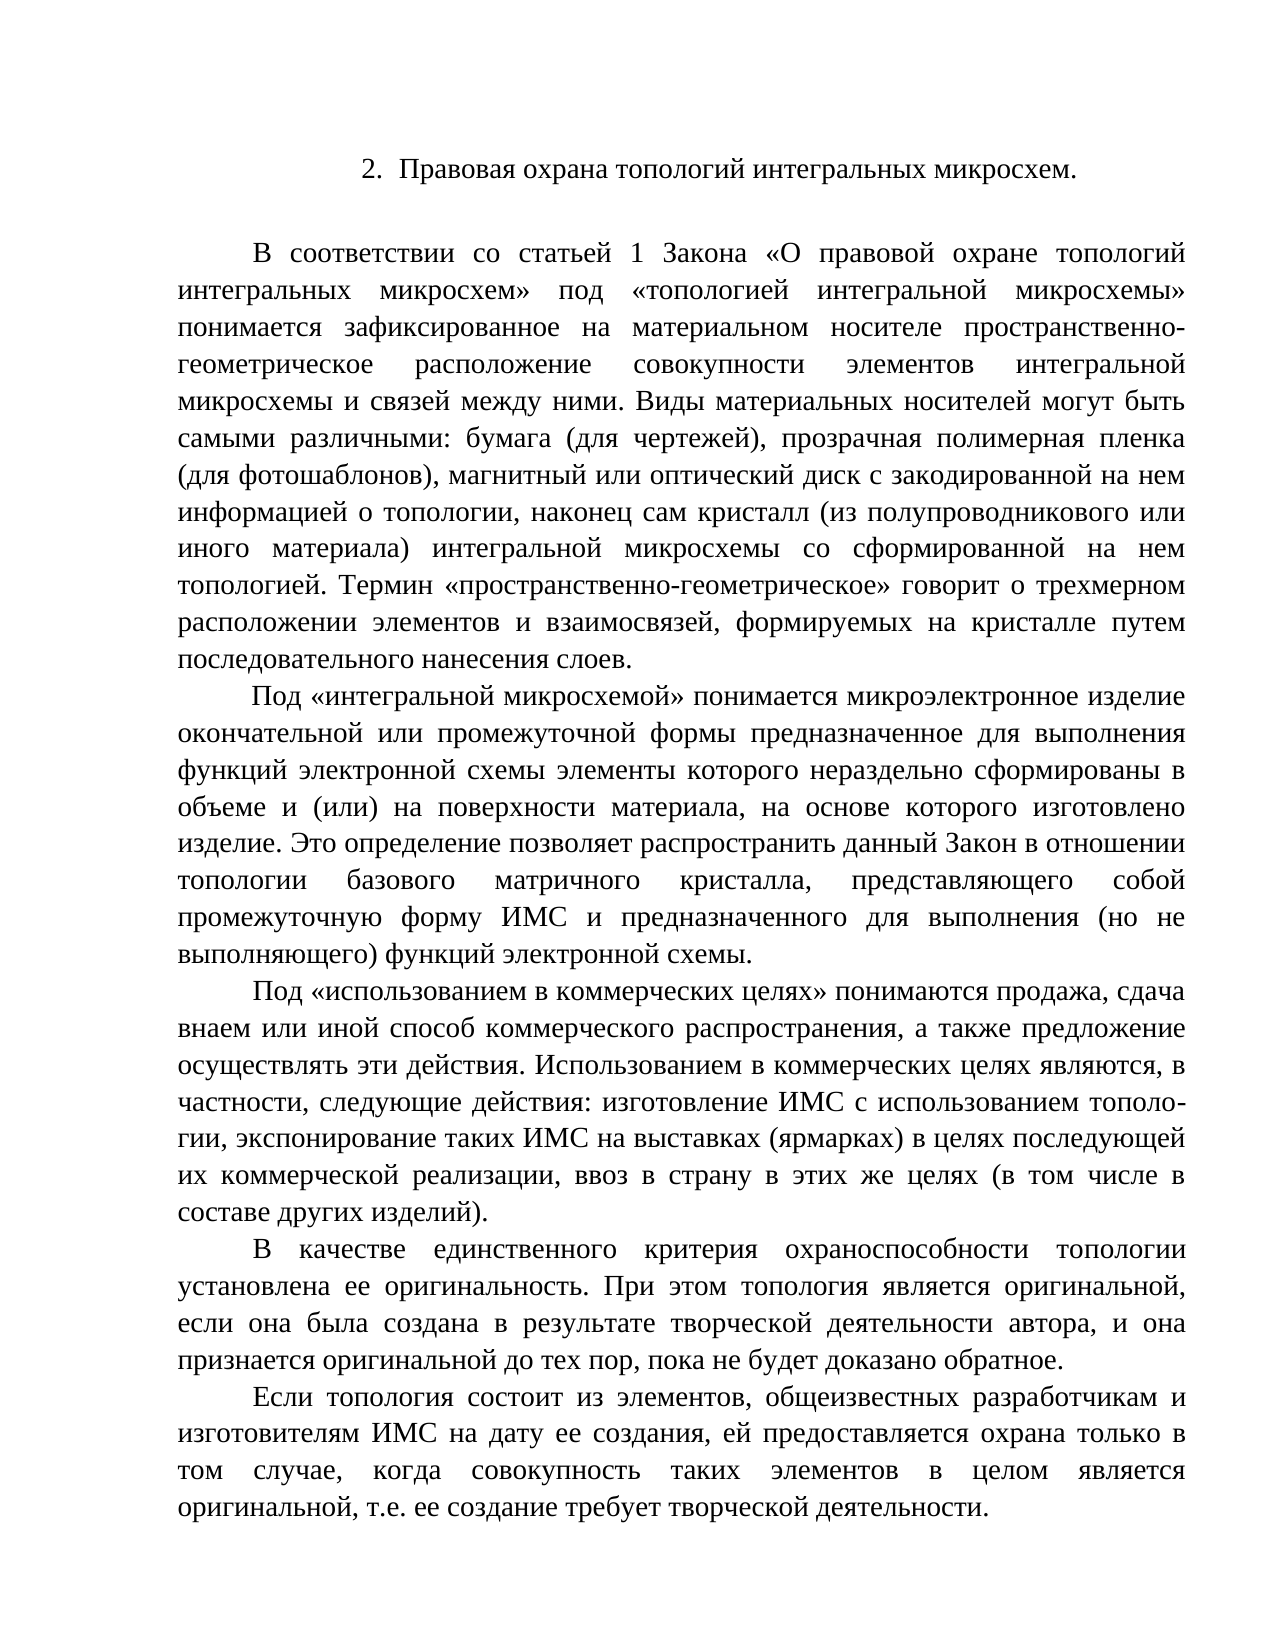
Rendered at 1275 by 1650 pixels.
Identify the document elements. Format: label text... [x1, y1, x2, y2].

text В соответствии со статьей 1 Закона «О правовой охране топологий интегральных микросхем» под «топологией интегральной микросхемы» понимается зафиксированное на материальном носителе пространственно-геометрическое расположение совокупности элементов интегральной микросхемы и связей между ними. Виды материальных носителей могут быть самыми различными: бумага (для чертежей), прозрачная полимерная пленка (для фотошаблонов), магнитный или оптический диск с закодированной на нем информацией о топологии, наконец сам кристалл (из полупроводникового или иного материала) интегральной микросхемы со сформированной на нем топологией. Термин «пространственно-геометрическое» говорит о трехмерном расположении элементов и взаимосвязей, формируемых на кристалле путем последовательного нанесения слоев. [177, 236, 1186, 675]
list Правовая охрана топологий интегральных микросхем. [252, 152, 1186, 185]
text В качестве единственного критерия охраноспособности топологии установлена ее оригинальность. При этом топология является оригинальной, если она была создана в результате творческой деятельности автора, и она признается оригинальной до тех пор, пока не будет доказано обратное. [177, 1231, 1186, 1375]
text Под «интегральной микросхемой» понимается микроэлектронное изделие окончательной или промежуточной формы предназначенное для выполнения функций электронной схемы элементы которого нераздельно сформированы в объеме и (или) на поверхности материала, на основе которого изготовлено изделие. Это определение позволяет распространить данный Закон в отношении топологии базового матричного кристалла, представляющего собой промежуточную форму ИМС и предназначенного для выполнения (но не выполняющего) функций электронной схемы. [177, 678, 1186, 970]
text Под «использованием в коммерческих целях» понимаются продажа, сдача внаем или иной способ коммерческого распространения, а также предложение осуществлять эти действия. Использованием в коммерческих целях являются, в частности, следующие действия: изготовление ИМС с использованием топологии, экспонирование таких ИМС на выставках (ярмарках) в целях последующей их коммерческой реализации, ввоз в страну в этих же целях (в том числе в составе других изделий). [177, 973, 1186, 1228]
text Если топология состоит из элементов, общеизвестных разработчикам и изготовителям ИМС на дату ее создания, ей предоставляется охрана только в том случае, когда совокупность таких элементов в целом является оригинальной, т.е. ее создание требует творческой деятельности. [177, 1379, 1186, 1523]
